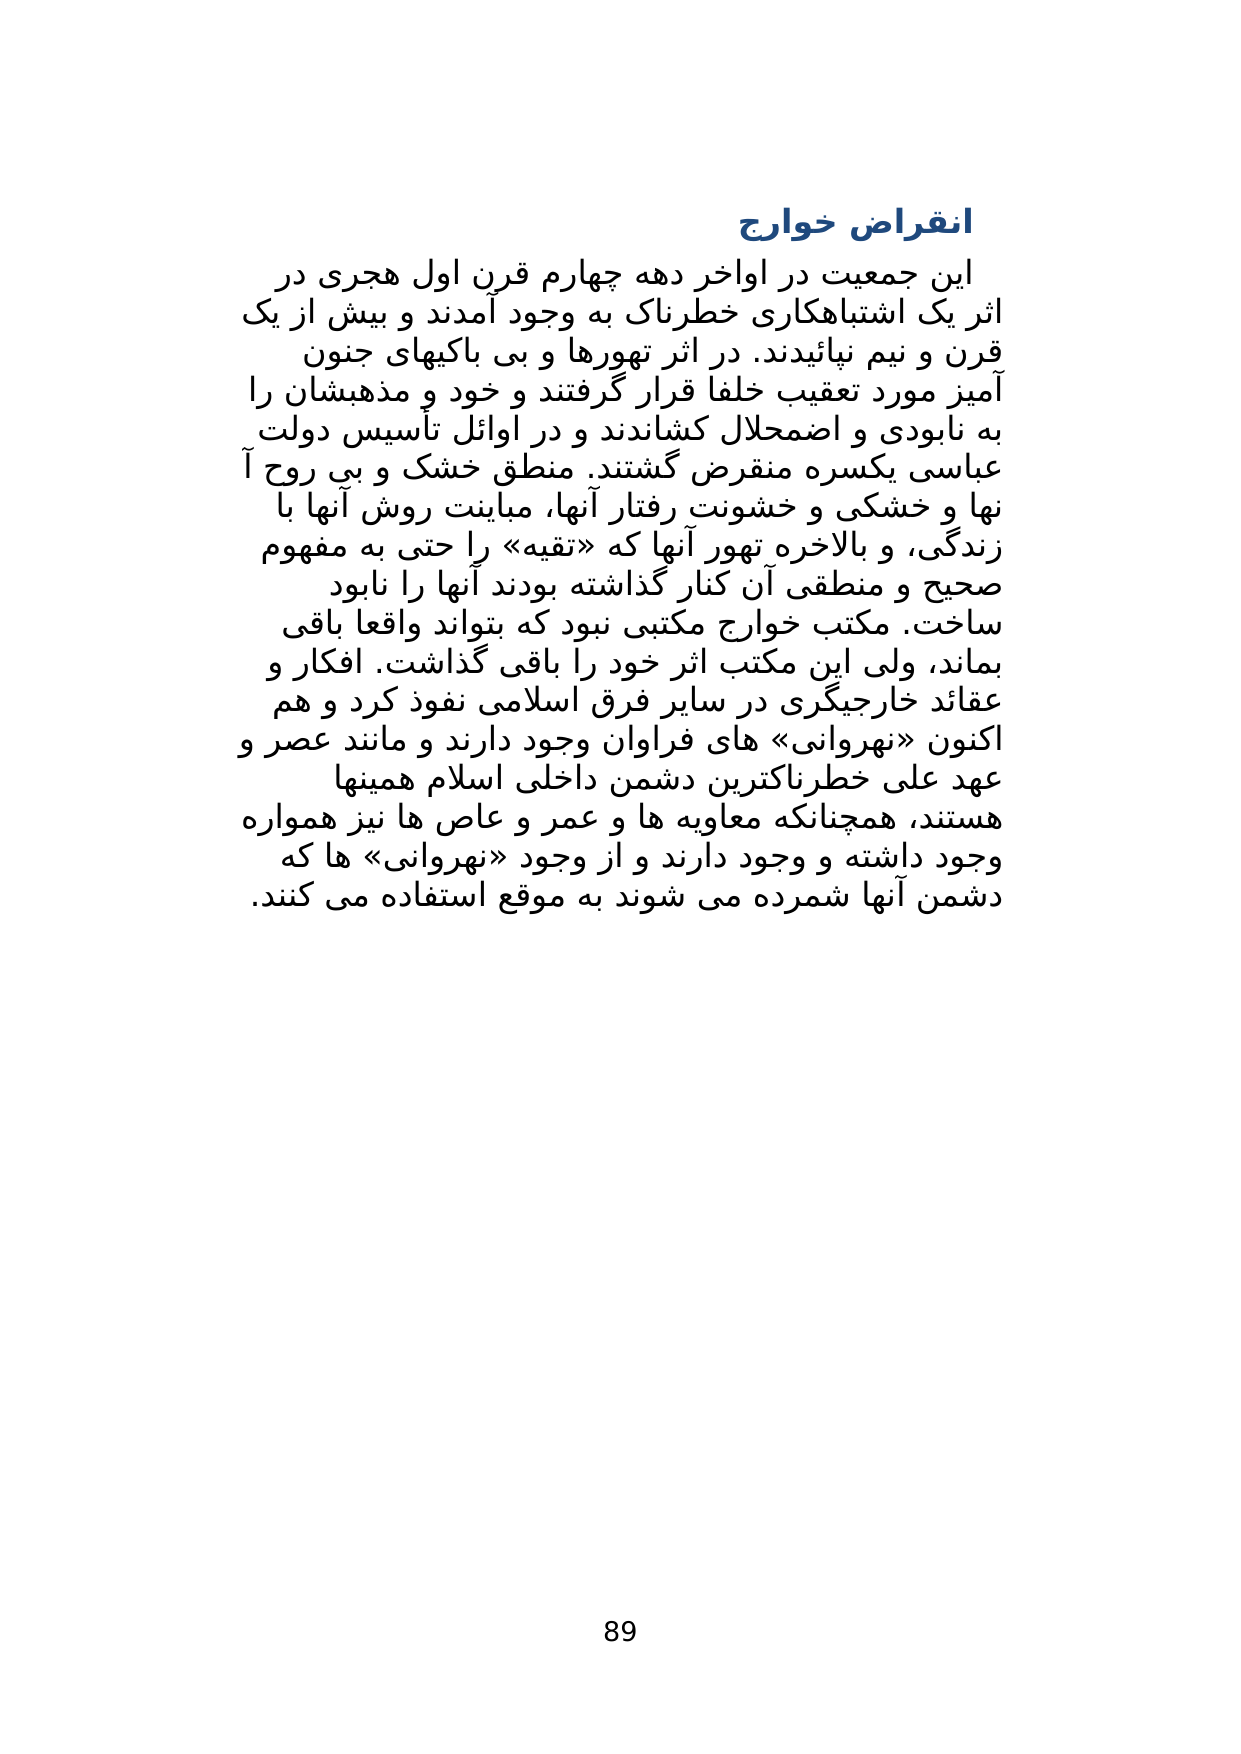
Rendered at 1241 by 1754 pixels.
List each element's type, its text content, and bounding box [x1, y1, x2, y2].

subtitle انقراض خوارج [236, 202, 1004, 241]
text این جمعیت در اواخر دهه چهارم قرن اول هجری در اثر یک اشتباهکاری خطرناک به وجود آمدند و بیش از یک قرن و نیم نپائیدند. در اثر تهورها و بی باکیهای جنون آمیز مورد تعقیب خلفا قرار گرفتند و خود و مذهبشان را به نابودی و اضمحلال کشاندند و در اوائل تأسیس دولت عباسی یکسره منقرض گشتند. منطق خشک و بی روح آ نها و خشکی و خشونت رفتار آنها، مباینت روش آنها با زندگی، و بالاخره تهور آنها که «تقیه» را حتی به مفهوم صحیح و منطقی آن کنار گذاشته بودند آنها را نابود ساخت. مکتب خوارج مکتبی نبود که بتواند واقعا باقی بماند، ولی این مکتب اثر خود را باقی گذاشت. افکار و عقائد خارجیگری در سایر فرق اسلامی نفوذ کرد و هم اکنون «نهروانی» های فراوان وجود دارند و مانند عصر و عهد علی خطرناکترین دشمن داخلی اسلام همینها هستند، همچنانکه معاویه ها و عمر و عاص ها نیز همواره وجود داشته و وجود دارند و از وجود «نهروانی» ها که دشمن آنها شمرده می شوند به موقع استفاده می کنند. [236, 253, 1004, 914]
